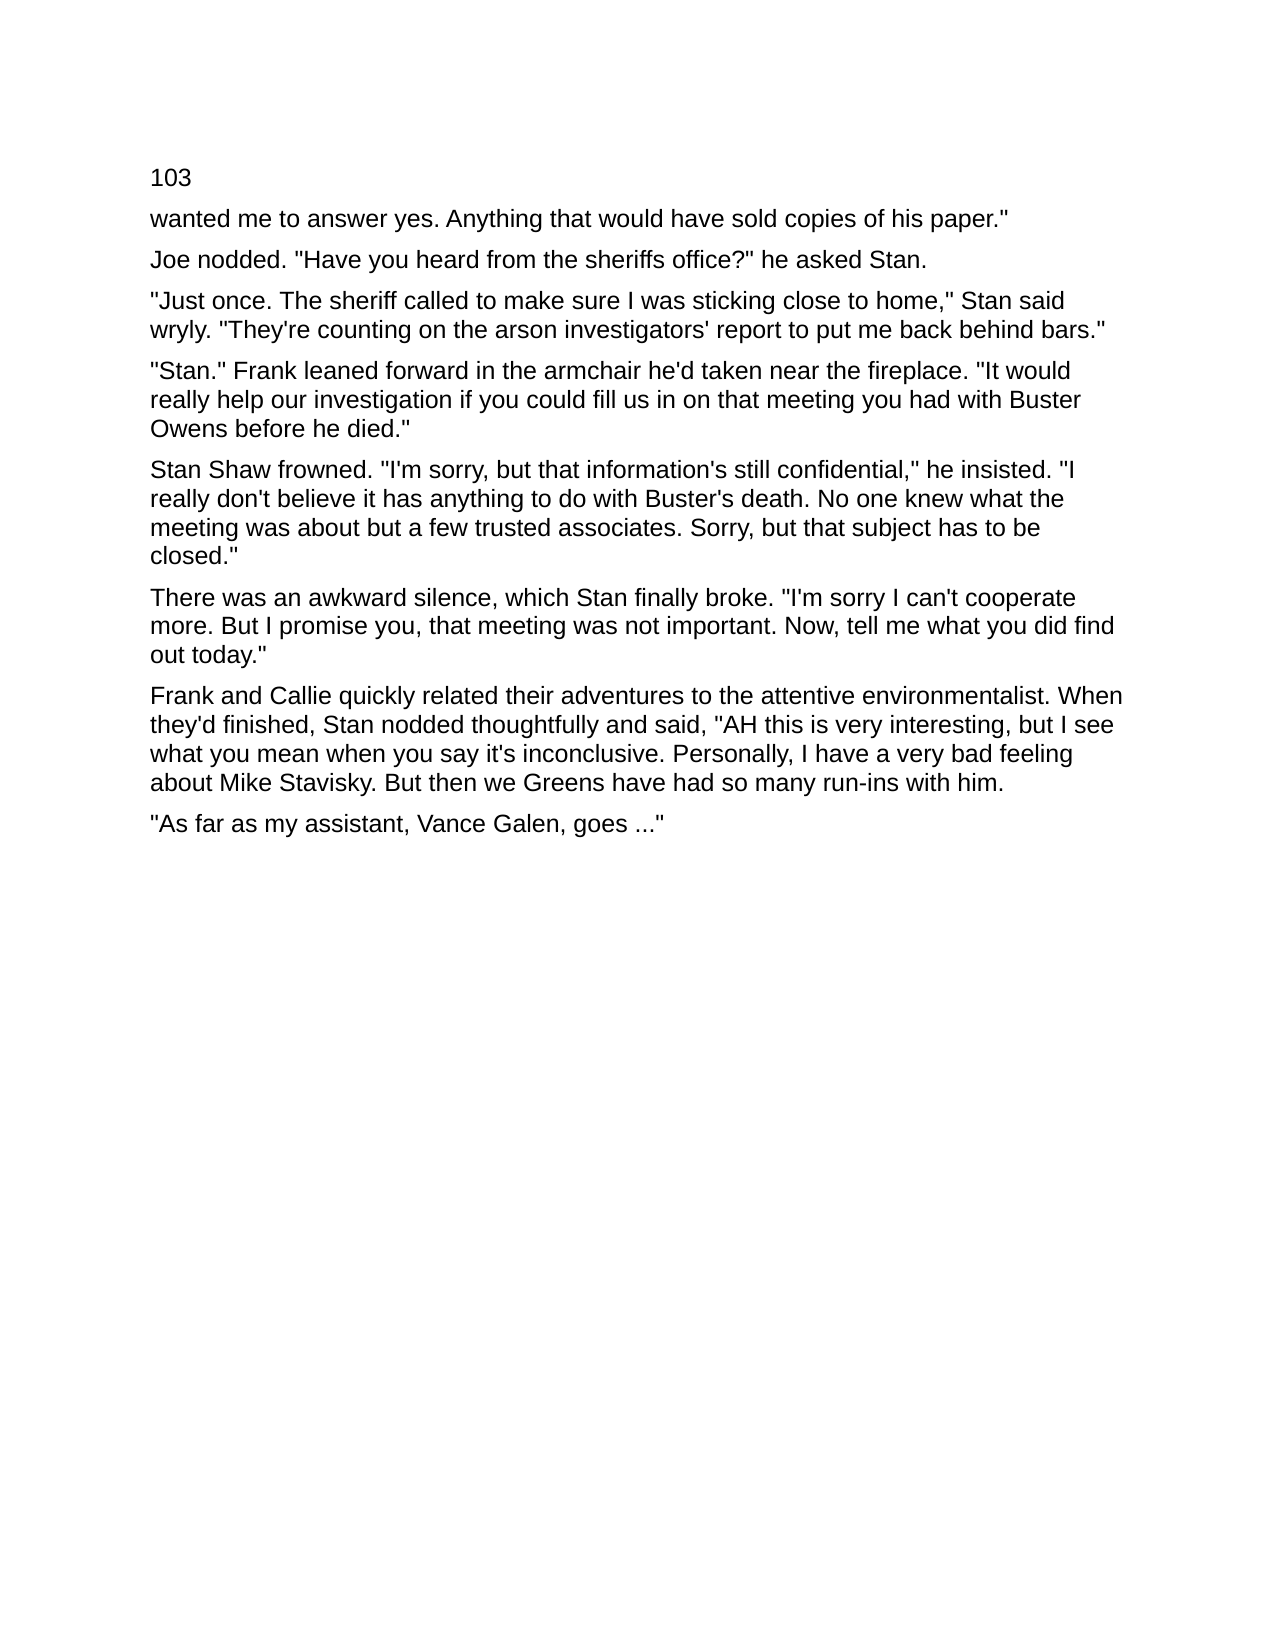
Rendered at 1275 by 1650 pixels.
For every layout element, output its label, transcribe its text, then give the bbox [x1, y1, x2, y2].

text "Stan." Frank leaned forward in the armchair he'd taken near the fireplace. "It would really help our investigation if you could fill us in on that meeting you had with Buster Owens before he died." [150, 356, 1125, 442]
text There was an awkward silence, which Stan finally broke. "I'm sorry I can't cooperate more. But I promise you, that meeting was not important. Now, tell me what you did find out today." [150, 582, 1125, 669]
text wanted me to answer yes. Anything that would have sold copies of his paper." [150, 204, 1125, 232]
text 103 [150, 162, 1125, 191]
text "Just once. The sheriff called to make sure I was sticking close to home," Stan said wryly. "They're counting on the arson investigators' report to put me back behind bars." [150, 286, 1125, 344]
text Stan Shaw frowned. "I'm sorry, but that information's still confidential," he insisted. "I really don't believe it has anything to do with Buster's death. No one knew what the meeting was about but a few trusted associates. Sorry, but that subject has to be closed." [150, 455, 1125, 570]
text "As far as my assistant, Vance Galen, goes ..." [150, 809, 1125, 837]
text Joe nodded. "Have you heard from the sheriffs office?" he asked Stan. [150, 245, 1125, 274]
text Frank and Callie quickly related their adventures to the attentive environmentalist. When they'd finished, Stan nodded thoughtfully and said, "AH this is very interesting, but I see what you mean when you say it's inconclusive. Personally, I have a very bad feeling about Mike Stavisky. But then we Greens have had so many run-ins with him. [150, 681, 1125, 796]
